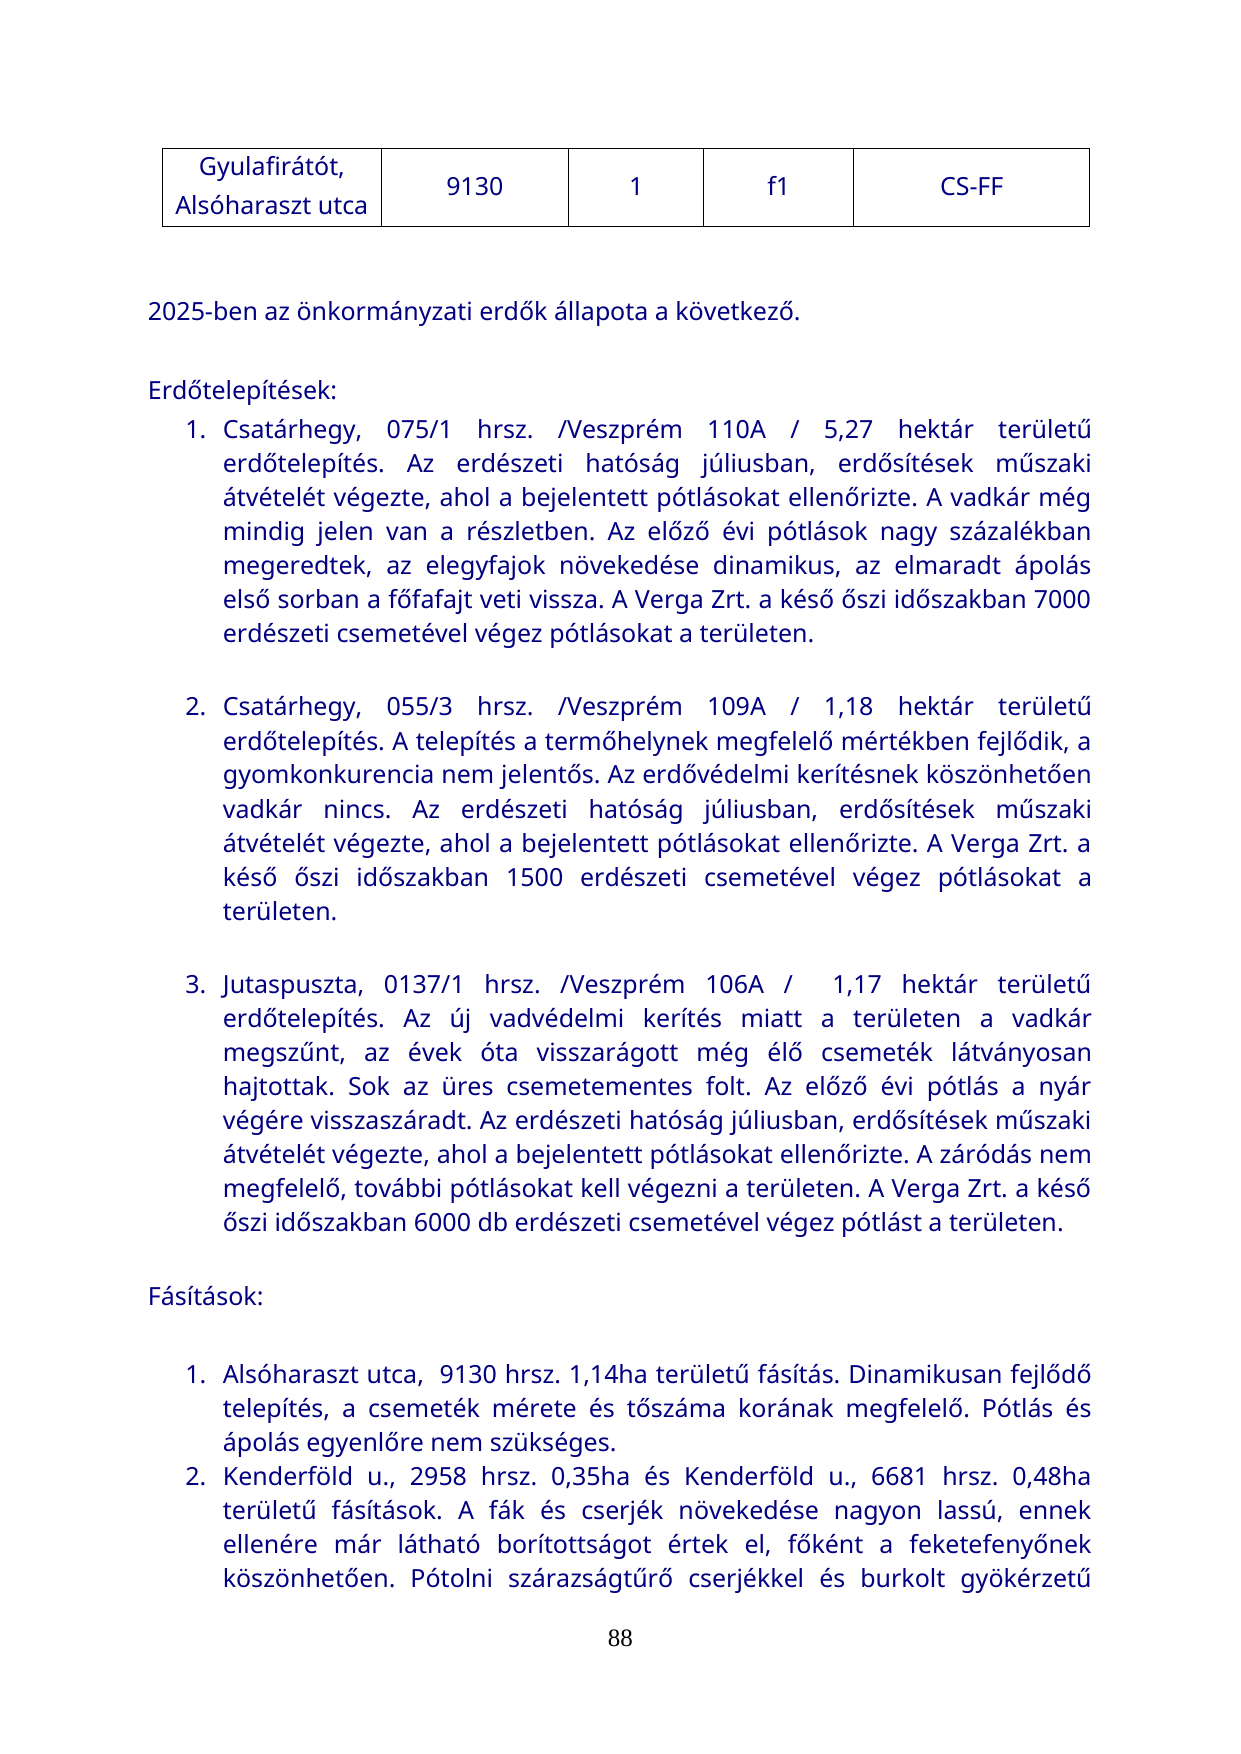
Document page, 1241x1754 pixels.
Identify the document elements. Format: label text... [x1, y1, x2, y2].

table_cell f1 [704, 149, 853, 226]
table_cell CS-FF [854, 149, 1089, 226]
table_cell 9130 [382, 149, 568, 226]
text 2025-ben az önkormányzati erdők állapota a következő. [148, 294, 1093, 328]
list Alsóharaszt utca, 9130 hrsz. 1,14ha területű fásítás. Dinamikusan fejlődő telepítés, a csemeték mérete és tőszáma korának megfelelő. Pótlás és ápolás egyenlőre nem szükséges. [185, 1357, 1093, 1459]
text Erdőtelepítések: [148, 372, 1093, 406]
text Fásítások: [148, 1278, 1093, 1312]
list Jutaspuszta, 0137/1 hrsz. /Veszprém 106A / 1,17 hektár területű erdőtelepítés. Az új vadvédelmi kerítés miatt a területen a vadkár megszűnt, az évek óta visszarágott még élő csemeték látványosan hajtottak. Sok az üres csemetementes folt. Az előző évi pótlás a nyár végére visszaszáradt. Az erdészeti hatóság júliusban, erdősítések műszaki átvételét végezte, ahol a bejelentett pótlásokat ellenőrizte. A záródás nem megfelelő, további pótlásokat kell végezni a területen. A Verga Zrt. a késő őszi időszakban 6000 db erdészeti csemetével végez pótlást a területen. [185, 967, 1093, 1239]
table_cell 1 [569, 149, 703, 226]
list Csatárhegy, 075/1 hrsz. /Veszprém 110A / 5,27 hektár területű erdőtelepítés. Az erdészeti hatóság júliusban, erdősítések műszaki átvételét végezte, ahol a bejelentett pótlásokat ellenőrizte. A vadkár még mindig jelen van a részletben. Az előző évi pótlások nagy százalékban megeredtek, az elegyfajok növekedése dinamikus, az elmaradt ápolás első sorban a főfafajt veti vissza. A Verga Zrt. a késő őszi időszakban 7000 erdészeti csemetével végez pótlásokat a területen. [185, 411, 1093, 650]
table_cell Gyulafirátót, Alsóharaszt utca [163, 149, 381, 226]
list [185, 1459, 1093, 1595]
list Csatárhegy, 055/3 hrsz. /Veszprém 109A / 1,18 hektár területű erdőtelepítés. A telepítés a termőhelynek megfelelő mértékben fejlődik, a gyomkonkurencia nem jelentős. Az erdővédelmi kerítésnek köszönhetően vadkár nincs. Az erdészeti hatóság júliusban, erdősítések műszaki átvételét végezte, ahol a bejelentett pótlásokat ellenőrizte. A Verga Zrt. a késő őszi időszakban 1500 erdészeti csemetével végez pótlásokat a területen. [185, 689, 1093, 927]
